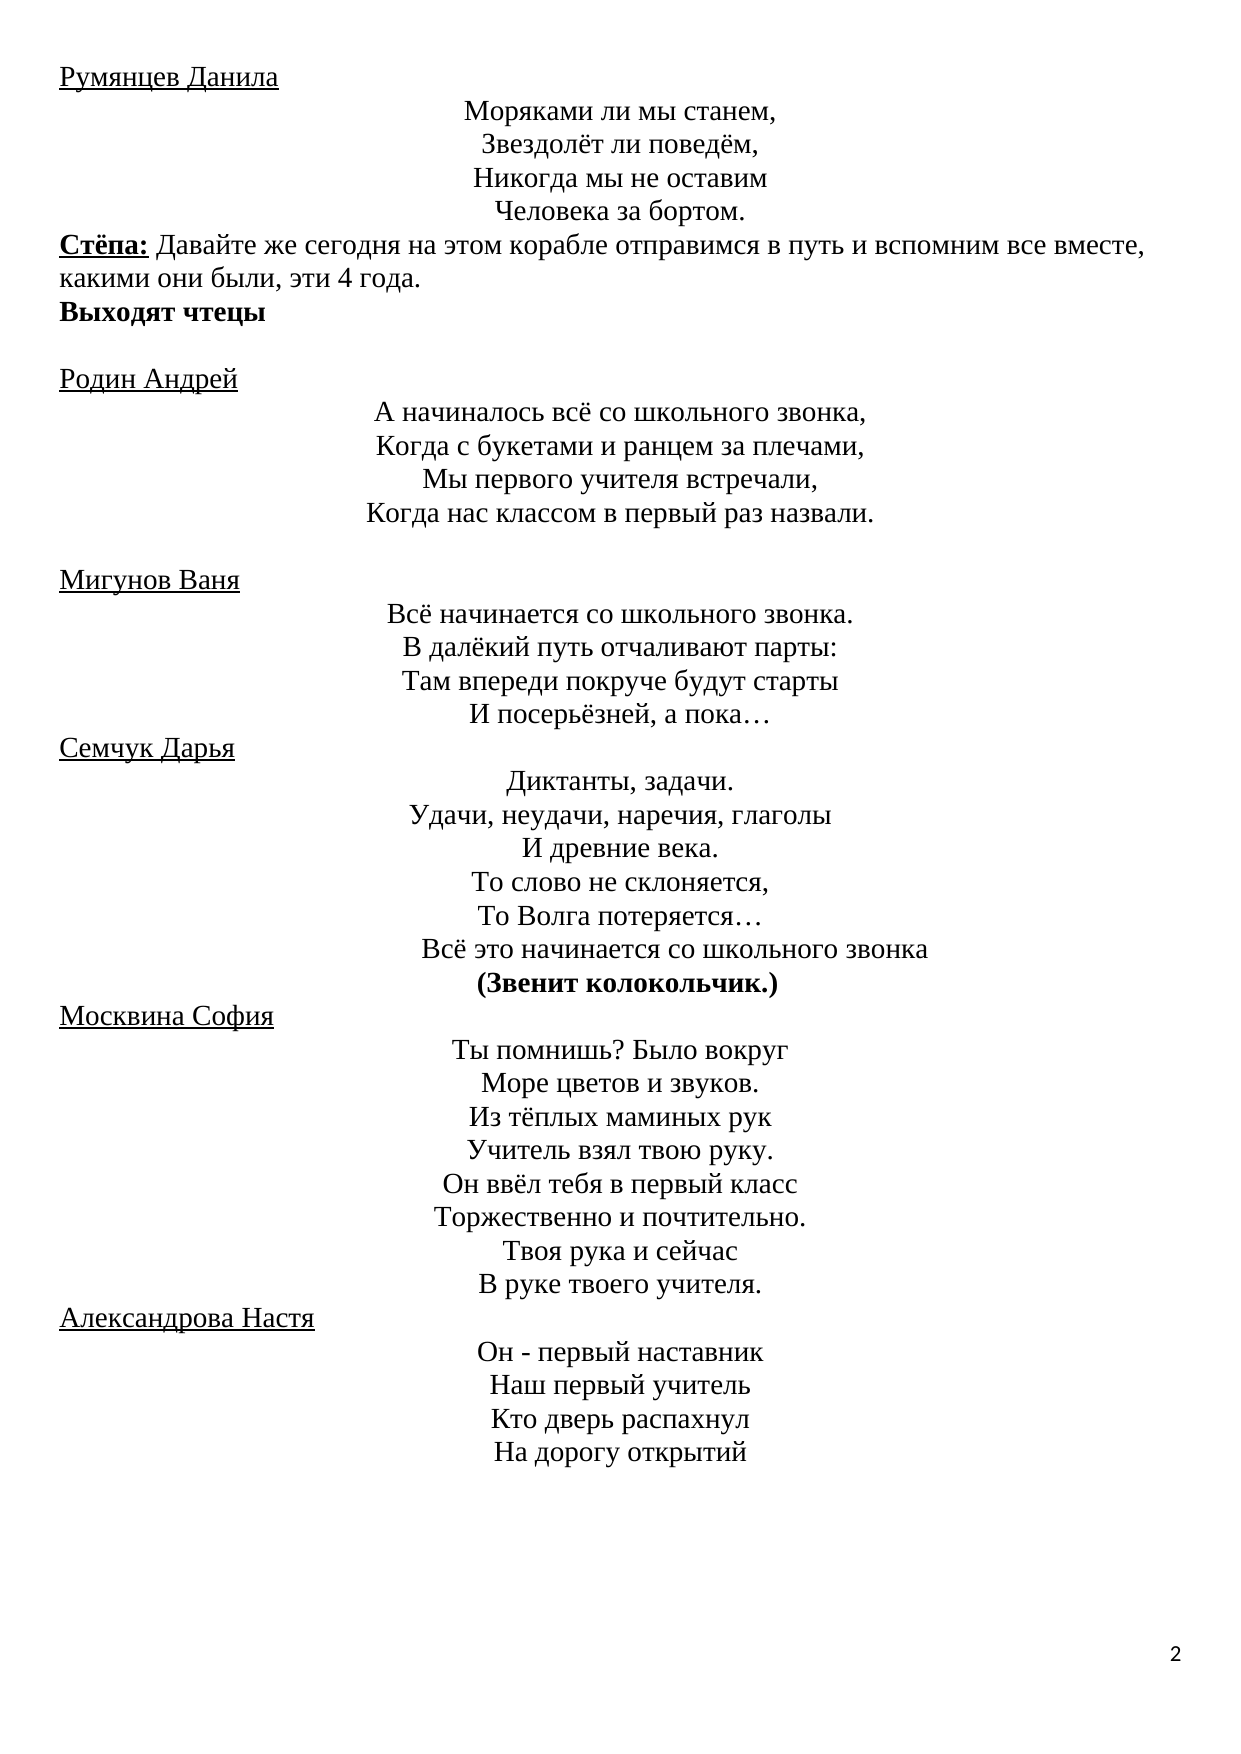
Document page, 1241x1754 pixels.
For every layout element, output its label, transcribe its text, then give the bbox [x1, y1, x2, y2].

text Торжественно и почтительно. [59, 1199, 1181, 1233]
text То Волга потеряется… [59, 898, 1181, 931]
text Стёпа: Давайте же сегодня на этом корабле отправимся в путь и вспомним все вместе, какими они были, эти 4 года. Выходят чтецы [59, 227, 1181, 327]
text Родин Андрей [59, 361, 1181, 394]
text Звездолёт ли поведём, [59, 126, 1181, 160]
text Кто дверь распахнул [59, 1401, 1181, 1434]
text Там впереди покруче будут старты [59, 663, 1181, 696]
text Когда с букетами и ранцем за плечами, [59, 428, 1181, 462]
text И древние века. [59, 831, 1181, 864]
text Человека за бортом. [59, 193, 1181, 227]
text Диктанты, задачи. [59, 763, 1181, 797]
text И посерьёзней, а пока… [59, 696, 1181, 730]
text Море цветов и звуков. [59, 1065, 1181, 1099]
text То слово не склоняется, [59, 864, 1181, 898]
text Мы первого учителя встречали, [59, 462, 1181, 495]
text (Звенит колокольчик.) [59, 965, 1181, 998]
text Семчук Дарья [59, 730, 1181, 763]
text Наш первый учитель [59, 1367, 1181, 1401]
text Из тёплых маминых рук [59, 1099, 1181, 1132]
text Он ввёл тебя в первый класс [59, 1166, 1181, 1199]
text Москвина София [59, 998, 1181, 1032]
text Удачи, неудачи, наречия, глаголы [59, 797, 1181, 831]
text Никогда мы не оставим [59, 160, 1181, 193]
text Всё начинается со школьного звонка. [59, 596, 1181, 629]
text Ты помнишь? Было вокруг [59, 1032, 1181, 1065]
text Учитель взял твою руку. [59, 1132, 1181, 1166]
text На дорогу открытий [59, 1434, 1181, 1468]
text Всё это начинается со школьного звонка [59, 931, 1181, 965]
text Он - первый наставник [59, 1334, 1181, 1367]
text Когда нас классом в первый раз назвали. [59, 495, 1181, 529]
text А начиналось всё со школьного звонка, [59, 394, 1181, 428]
text Румянцев Данила [59, 59, 1181, 93]
text Твоя рука и сейчас [59, 1233, 1181, 1267]
text Моряками ли мы станем, [59, 93, 1181, 126]
text Мигунов Ваня [59, 562, 1181, 596]
text В далёкий путь отчаливают парты: [59, 629, 1181, 663]
text Александрова Настя [59, 1300, 1181, 1334]
text В руке твоего учителя. [59, 1267, 1181, 1300]
